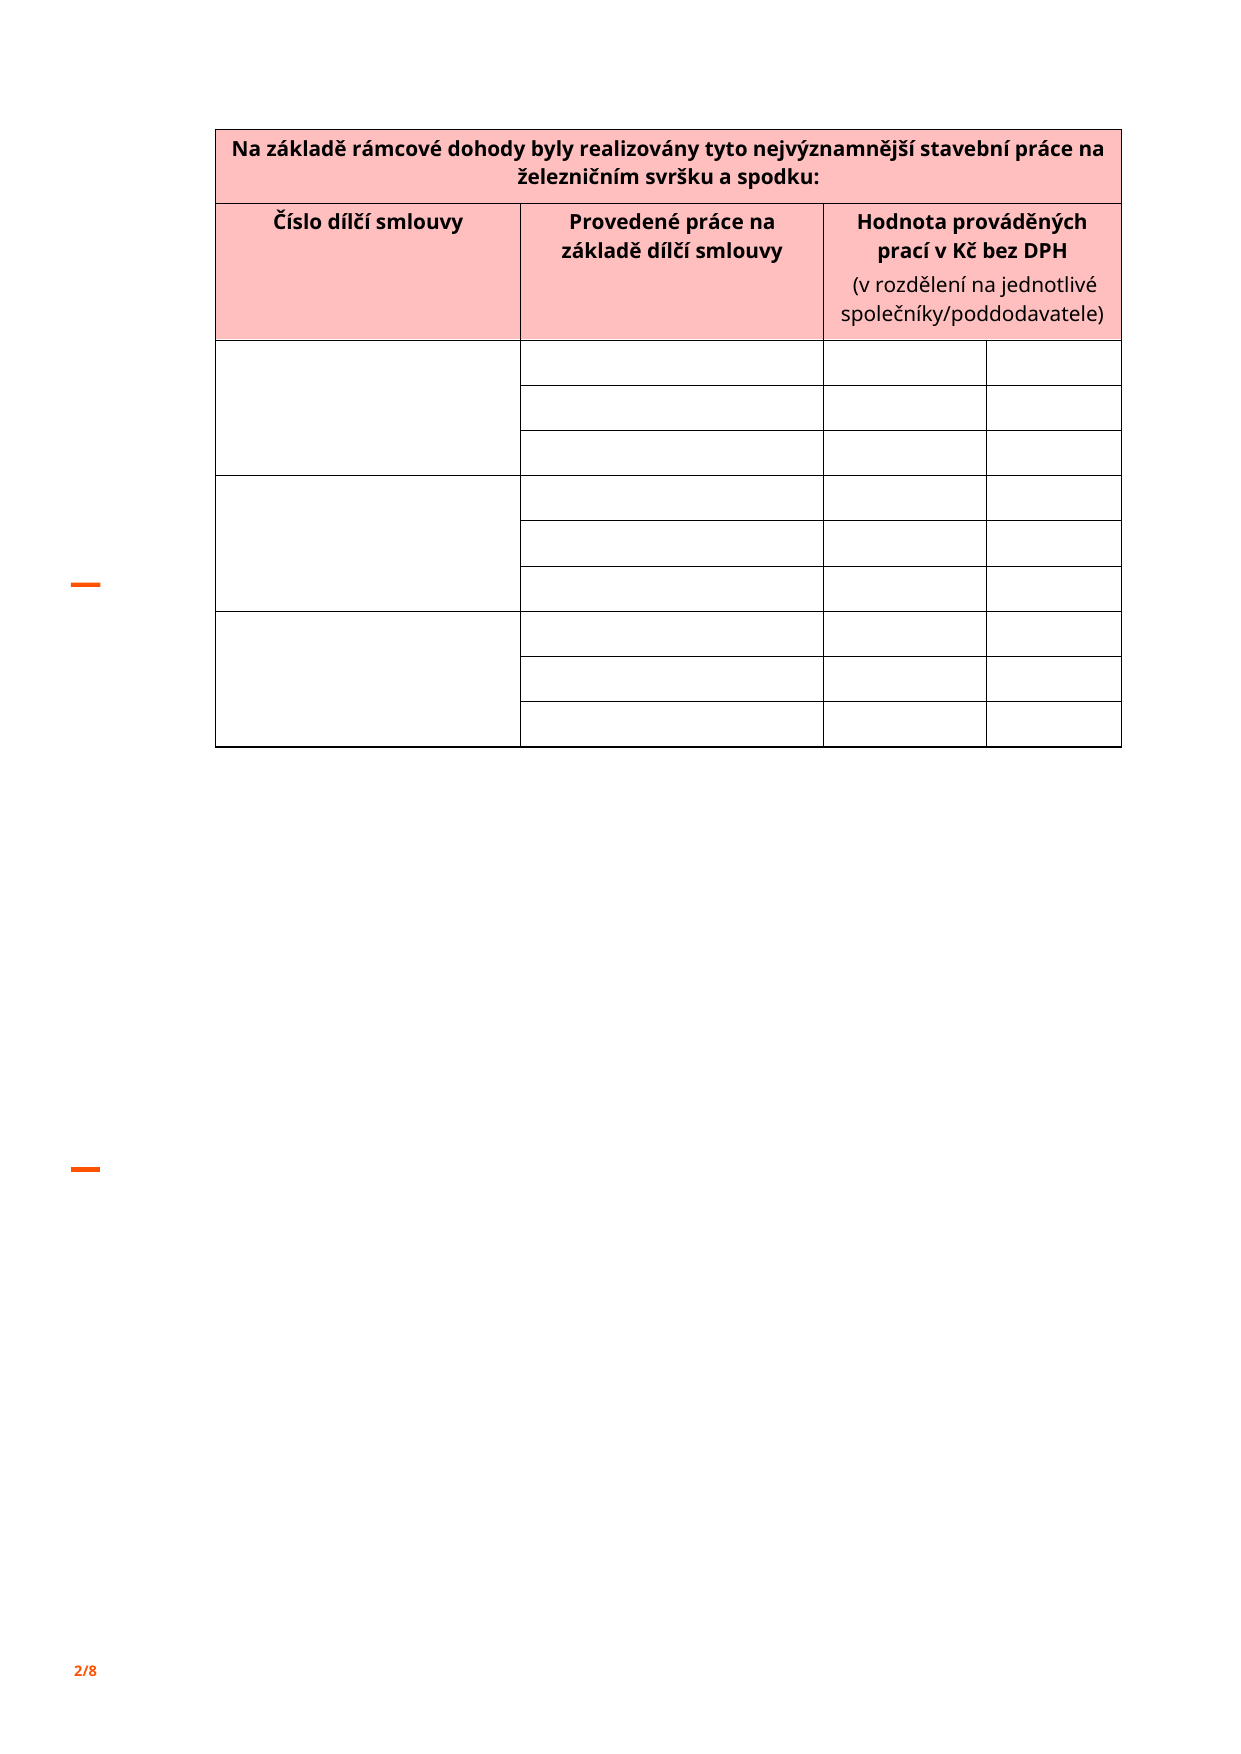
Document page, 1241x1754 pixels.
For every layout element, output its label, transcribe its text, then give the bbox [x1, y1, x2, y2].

table_cell [987, 431, 1121, 475]
table_cell [521, 657, 823, 701]
table_cell Provedené práce na základě dílčí smlouvy [521, 204, 823, 339]
table_cell [824, 657, 986, 701]
table_cell [521, 341, 823, 385]
table_cell [824, 702, 986, 746]
table_cell [987, 567, 1121, 611]
table_header Na základě rámcové dohody byly realizovány tyto nejvýznamnější stavební práce na železničním svršku a spodku: [216, 130, 1121, 203]
table_cell [521, 386, 823, 430]
table_cell [824, 431, 986, 475]
table_cell [987, 386, 1121, 430]
table_cell [521, 431, 823, 475]
table_cell [987, 612, 1121, 656]
table_cell [824, 476, 986, 520]
table_cell [824, 341, 986, 385]
table_cell [987, 476, 1121, 520]
table_cell [521, 702, 823, 746]
table_cell [824, 386, 986, 430]
table_cell [521, 567, 823, 611]
table_cell [824, 521, 986, 566]
table_cell [216, 341, 520, 475]
table_cell [987, 521, 1121, 566]
table_cell Hodnota prováděných prací v Kč bez DPH (v rozdělení na jednotlivé společníky/poddodavatele) [824, 204, 1121, 339]
table_cell [987, 341, 1121, 385]
table_cell [521, 476, 823, 520]
table_cell Číslo dílčí smlouvy [216, 204, 520, 339]
table_cell [987, 657, 1121, 701]
table_cell [521, 521, 823, 566]
table_cell [521, 612, 823, 656]
table_cell [987, 702, 1121, 746]
table_cell [824, 612, 986, 656]
table_cell [216, 612, 520, 746]
table_cell [824, 567, 986, 611]
table_cell [216, 476, 520, 611]
